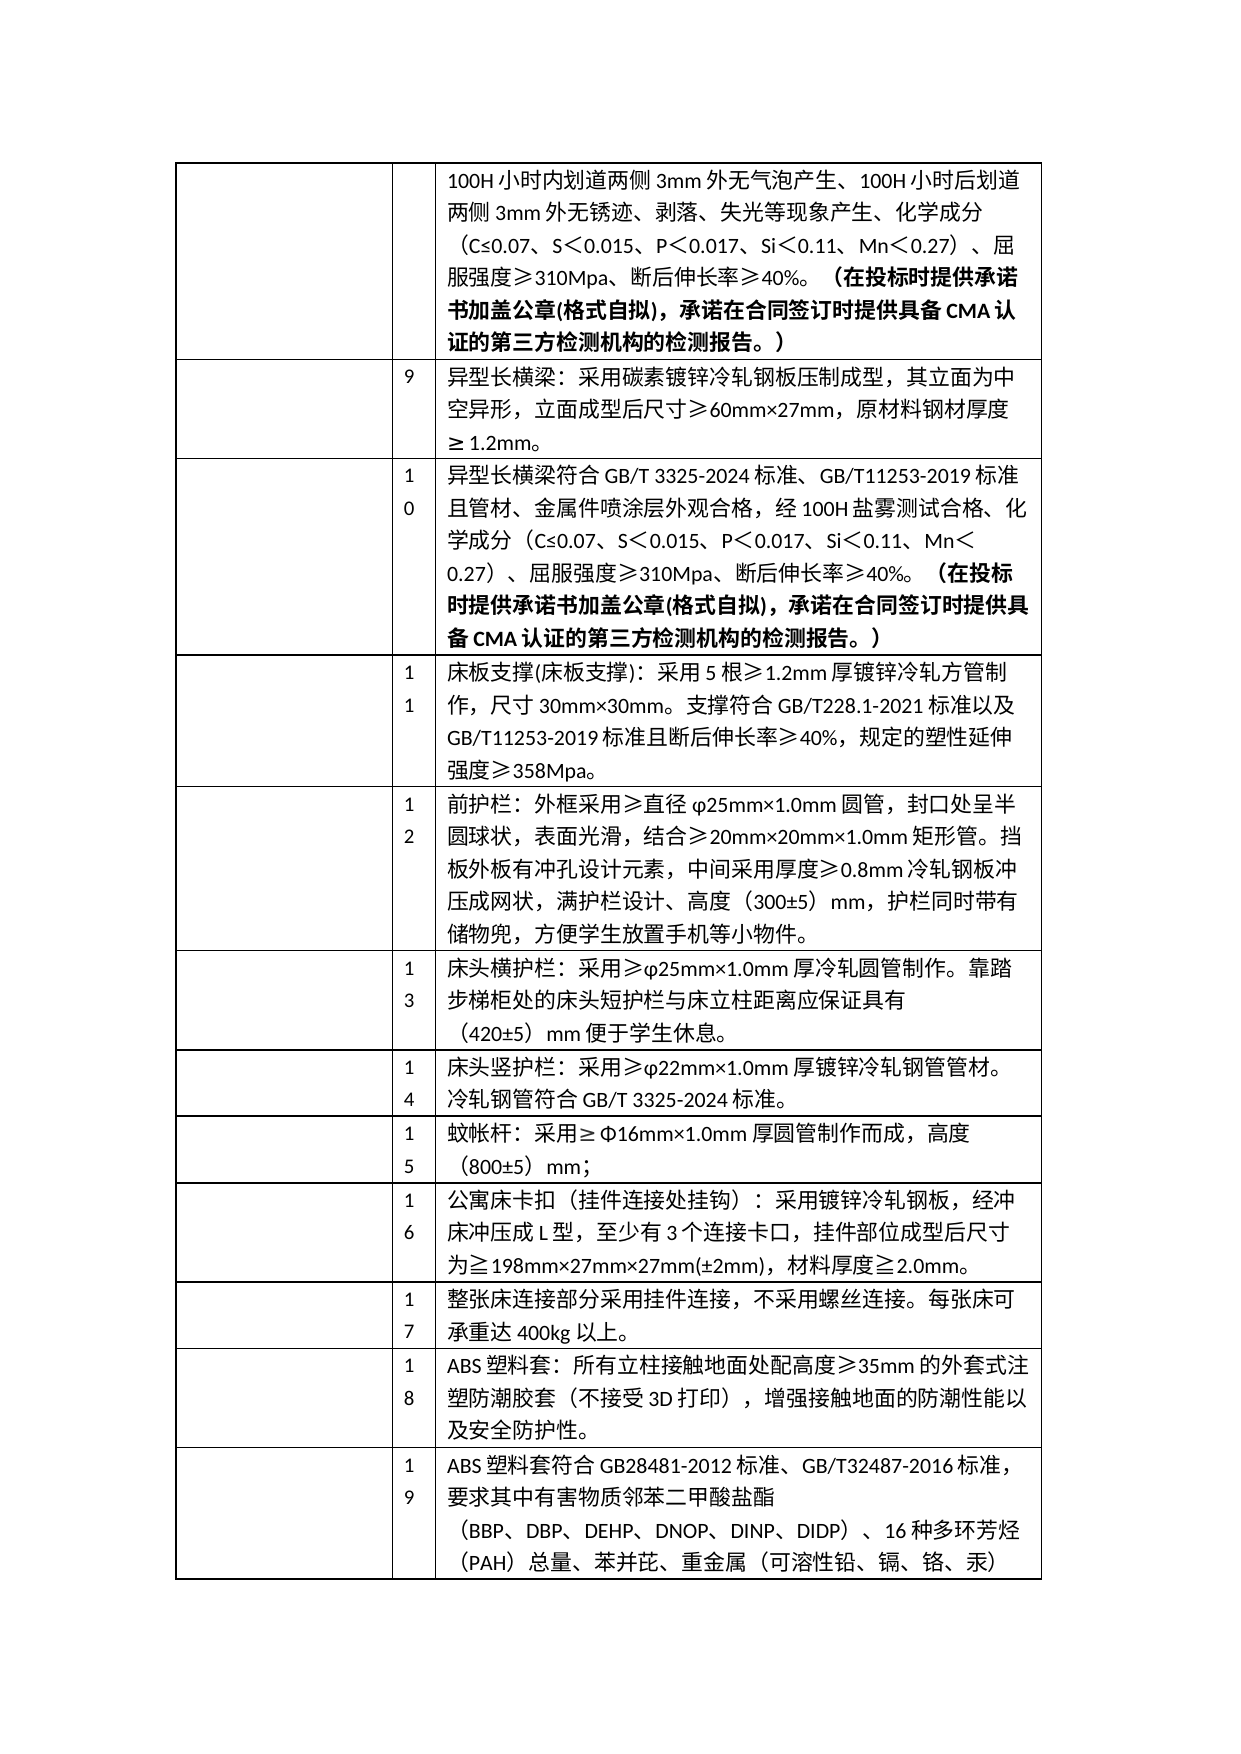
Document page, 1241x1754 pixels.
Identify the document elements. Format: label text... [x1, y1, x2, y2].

table_cell 15 [393, 1117, 435, 1182]
table_cell 床头竖护栏：采用≥φ22mm×1.0mm厚镀锌冷轧钢管管材。冷轧钢管符合GB/T 3325-2024标准。 [436, 1051, 1041, 1115]
table_cell 8 [393, 164, 435, 358]
table_cell 床头横护栏：采用≥φ25mm×1.0mm厚冷轧圆管制作。靠踏步梯柜处的床头短护栏与床立柱距离应保证具有（420±5）mm便于学生休息。 [436, 951, 1041, 1049]
table_cell [177, 1117, 392, 1182]
table_cell 11 [393, 656, 435, 786]
table_cell [177, 951, 392, 1049]
table_cell [177, 787, 392, 950]
table_cell [177, 1283, 392, 1348]
table_cell 17 [393, 1283, 435, 1348]
table_cell [177, 360, 392, 458]
table_cell 19 [393, 1448, 435, 1578]
table_cell [177, 1051, 392, 1115]
table_cell [177, 1349, 392, 1447]
table_cell 异型长横梁：采用碳素镀锌冷轧钢板压制成型，其立面为中空异形，立面成型后尺寸≥60mm×27mm，原材料钢材厚度≥1.2mm。 [436, 360, 1041, 458]
table_cell [177, 459, 392, 654]
table_cell 公寓床卡扣（挂件连接处挂钩）：采用镀锌冷轧钢板，经冲床冲压成L型，至少有3个连接卡口，挂件部位成型后尺寸为≧198mm×27mm×27mm(±2mm)，材料厚度≧2.0mm。 [436, 1184, 1041, 1281]
table_cell 床板支撑(床板支撑)：采用5根≥1.2mm厚镀锌冷轧方管制作，尺寸30mm×30mm。支撑符合GB/T228.1-2021标准以及GB/T11253-2019标准且断后伸长率≥40%，规定的塑性延伸强度≥358Mpa。 [436, 656, 1041, 786]
table_cell 异型长横梁符合GB/T 3325-2024标准、GB/T11253-2019标准且管材、金属件喷涂层外观合格，经100H盐雾测试合格、化学成分（C≤0.07、S＜0.015、P＜0.017、Si＜0.11、Mn＜0.27）、屈服强度≥310Mpa、断后伸长率≥40%。（在投标时提供承诺书加盖公章(格式自拟)，承诺在合同签订时提供具备CMA认证的第三方检测机构的检测报告。） [436, 459, 1041, 654]
table_cell [177, 164, 392, 358]
table_cell 13 [393, 951, 435, 1049]
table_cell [436, 1448, 1041, 1578]
table_cell 12 [393, 787, 435, 950]
table_cell 16 [393, 1184, 435, 1281]
table_cell 10 [393, 459, 435, 654]
table_cell 9 [393, 360, 435, 458]
table_cell 整张床连接部分采用挂件连接，不采用螺丝连接。每张床可承重达400kg以上。 [436, 1283, 1041, 1348]
table_cell 前护栏：外框采用≥直径φ25mm×1.0mm圆管，封口处呈半圆球状，表面光滑，结合≥20mm×20mm×1.0mm矩形管。挡板外板有冲孔设计元素，中间采用厚度≥0.8mm冷轧钢板冲压成网状，满护栏设计、高度（300±5）mm，护栏同时带有储物兜，方便学生放置手机等小物件。 [436, 787, 1041, 950]
table_cell [177, 656, 392, 786]
table_cell 14 [393, 1051, 435, 1115]
table_cell ABS塑料套：所有立柱接触地面处配高度≥35mm的外套式注塑防潮胶套（不接受3D打印），增强接触地面的防潮性能以及安全防护性。 [436, 1349, 1041, 1447]
table_cell 18 [393, 1349, 435, 1447]
table_cell [177, 1184, 392, 1281]
table_cell 蚊帐杆：采用≥Φ16mm×1.0mm厚圆管制作而成，高度（800±5）mm； [436, 1117, 1041, 1182]
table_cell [436, 164, 1041, 358]
table_cell [177, 1448, 392, 1578]
